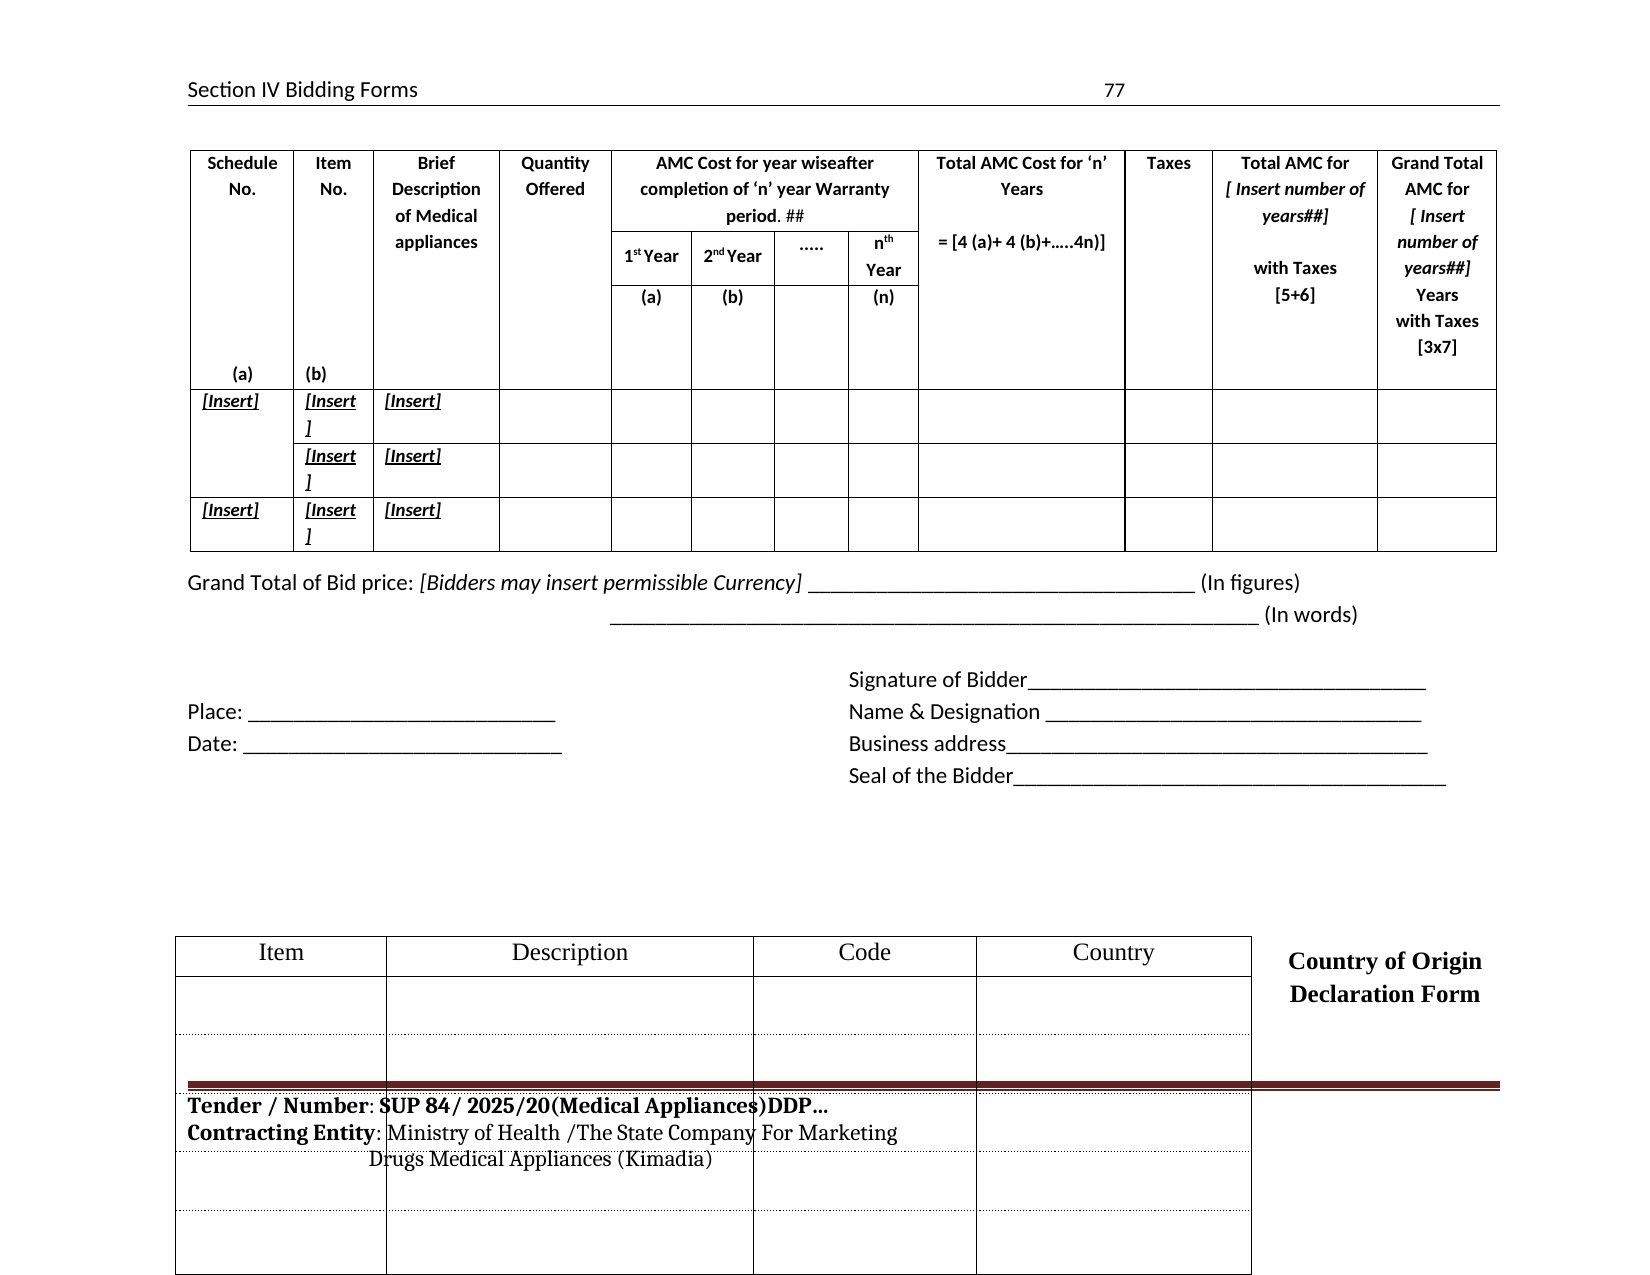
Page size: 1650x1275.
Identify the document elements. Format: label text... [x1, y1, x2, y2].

table_cell [919, 390, 1124, 443]
table_cell [977, 1151, 1251, 1210]
table_cell (n) [849, 286, 918, 389]
table_header Signature of Bidder___________________________________ Name & Designation _________________________________ Business address_____________________________________ Seal of the Bidder______________________________________ [837, 665, 1511, 793]
table_cell [612, 444, 691, 497]
table_cell Total AMC for [ Insert number of years##] with Taxes [5+6] [1213, 151, 1377, 389]
table_cell [754, 1210, 976, 1274]
table_cell [176, 1210, 386, 1274]
table_cell (b) [692, 286, 774, 389]
table_cell [977, 977, 1251, 1034]
table_cell [754, 1093, 976, 1151]
text Country of Origin Declaration Form [1252, 946, 1500, 1008]
table_cell Brief Description of Medical appliances [374, 151, 499, 389]
table_cell Grand Total AMC for [ Insert number of years##] Years with Taxes [3x7] [1378, 151, 1496, 389]
table_cell [Insert] [191, 498, 293, 551]
table_cell [849, 498, 918, 551]
table_header Code [754, 937, 976, 976]
table_cell [849, 444, 918, 497]
table_cell [Insert] [374, 444, 499, 497]
table_cell [387, 1210, 753, 1274]
table_cell [500, 390, 611, 443]
table_cell [1378, 444, 1496, 497]
table_cell [1378, 498, 1496, 551]
text _________________________________________________________ (In words) [187, 601, 1500, 629]
table_cell [1378, 390, 1496, 443]
table_cell [176, 1151, 386, 1210]
table_cell [919, 498, 1124, 551]
table_cell [387, 1093, 753, 1151]
table_cell [Insert] [374, 498, 499, 551]
table_cell Total AMC Cost for ‘n’ Years = [4 (a)+ 4 (b)+…..4n)] [919, 151, 1124, 389]
table_cell [612, 498, 691, 551]
table_cell [754, 977, 976, 1034]
table_cell [919, 444, 1124, 497]
table_cell 2nd Year [692, 232, 774, 285]
table_cell [387, 1034, 753, 1093]
table_cell [Insert] [294, 498, 373, 551]
table_cell [Insert] [374, 390, 499, 443]
table_cell [775, 498, 848, 551]
table_cell [176, 1093, 386, 1151]
table_cell Quantity Offered [500, 151, 611, 389]
table_cell [1126, 498, 1212, 551]
table_cell [500, 498, 611, 551]
table_cell Item No. (b) [294, 151, 373, 389]
table_cell [176, 1034, 386, 1093]
table_cell [1126, 444, 1212, 497]
table_cell [1213, 444, 1377, 497]
table_header Item [176, 937, 386, 976]
table_cell [1126, 390, 1212, 443]
table_cell [1213, 498, 1377, 551]
table_cell [692, 498, 774, 551]
table_cell nth Year [849, 232, 918, 285]
table_cell [Insert] [191, 390, 293, 497]
table_cell [612, 390, 691, 443]
table_cell [775, 286, 848, 389]
table_cell [692, 390, 774, 443]
table_cell [387, 1151, 753, 1210]
table_cell [500, 444, 611, 497]
table_cell [754, 1151, 976, 1210]
table_header Place: ___________________________ Date: ____________________________ [176, 665, 837, 793]
table_cell [977, 1210, 1251, 1274]
table_header Description [387, 937, 753, 976]
table_cell Taxes [1126, 151, 1212, 389]
table_header Country [977, 937, 1251, 976]
table_cell [977, 1034, 1251, 1093]
table_cell 1st Year [612, 232, 691, 285]
table_cell [Insert] [294, 444, 373, 497]
table_cell [775, 444, 848, 497]
table_cell [176, 977, 386, 1034]
table_cell [387, 977, 753, 1034]
table_cell [692, 444, 774, 497]
table_cell [Insert] [294, 390, 373, 443]
table_cell [849, 390, 918, 443]
table_cell [754, 1034, 976, 1093]
table_cell [775, 390, 848, 443]
table_cell AMC Cost for year wiseafter completion of ‘n’ year Warranty period. ## [612, 151, 918, 231]
table_cell (a) [612, 286, 691, 389]
table_cell [977, 1093, 1251, 1151]
table_cell ..... [775, 232, 848, 285]
text Grand Total of Bid price: [Bidders may insert permissible Currency] __________________________________ (In figures) [187, 568, 1500, 596]
table_cell Schedule No. (a) [191, 151, 293, 389]
table_cell [1213, 390, 1377, 443]
